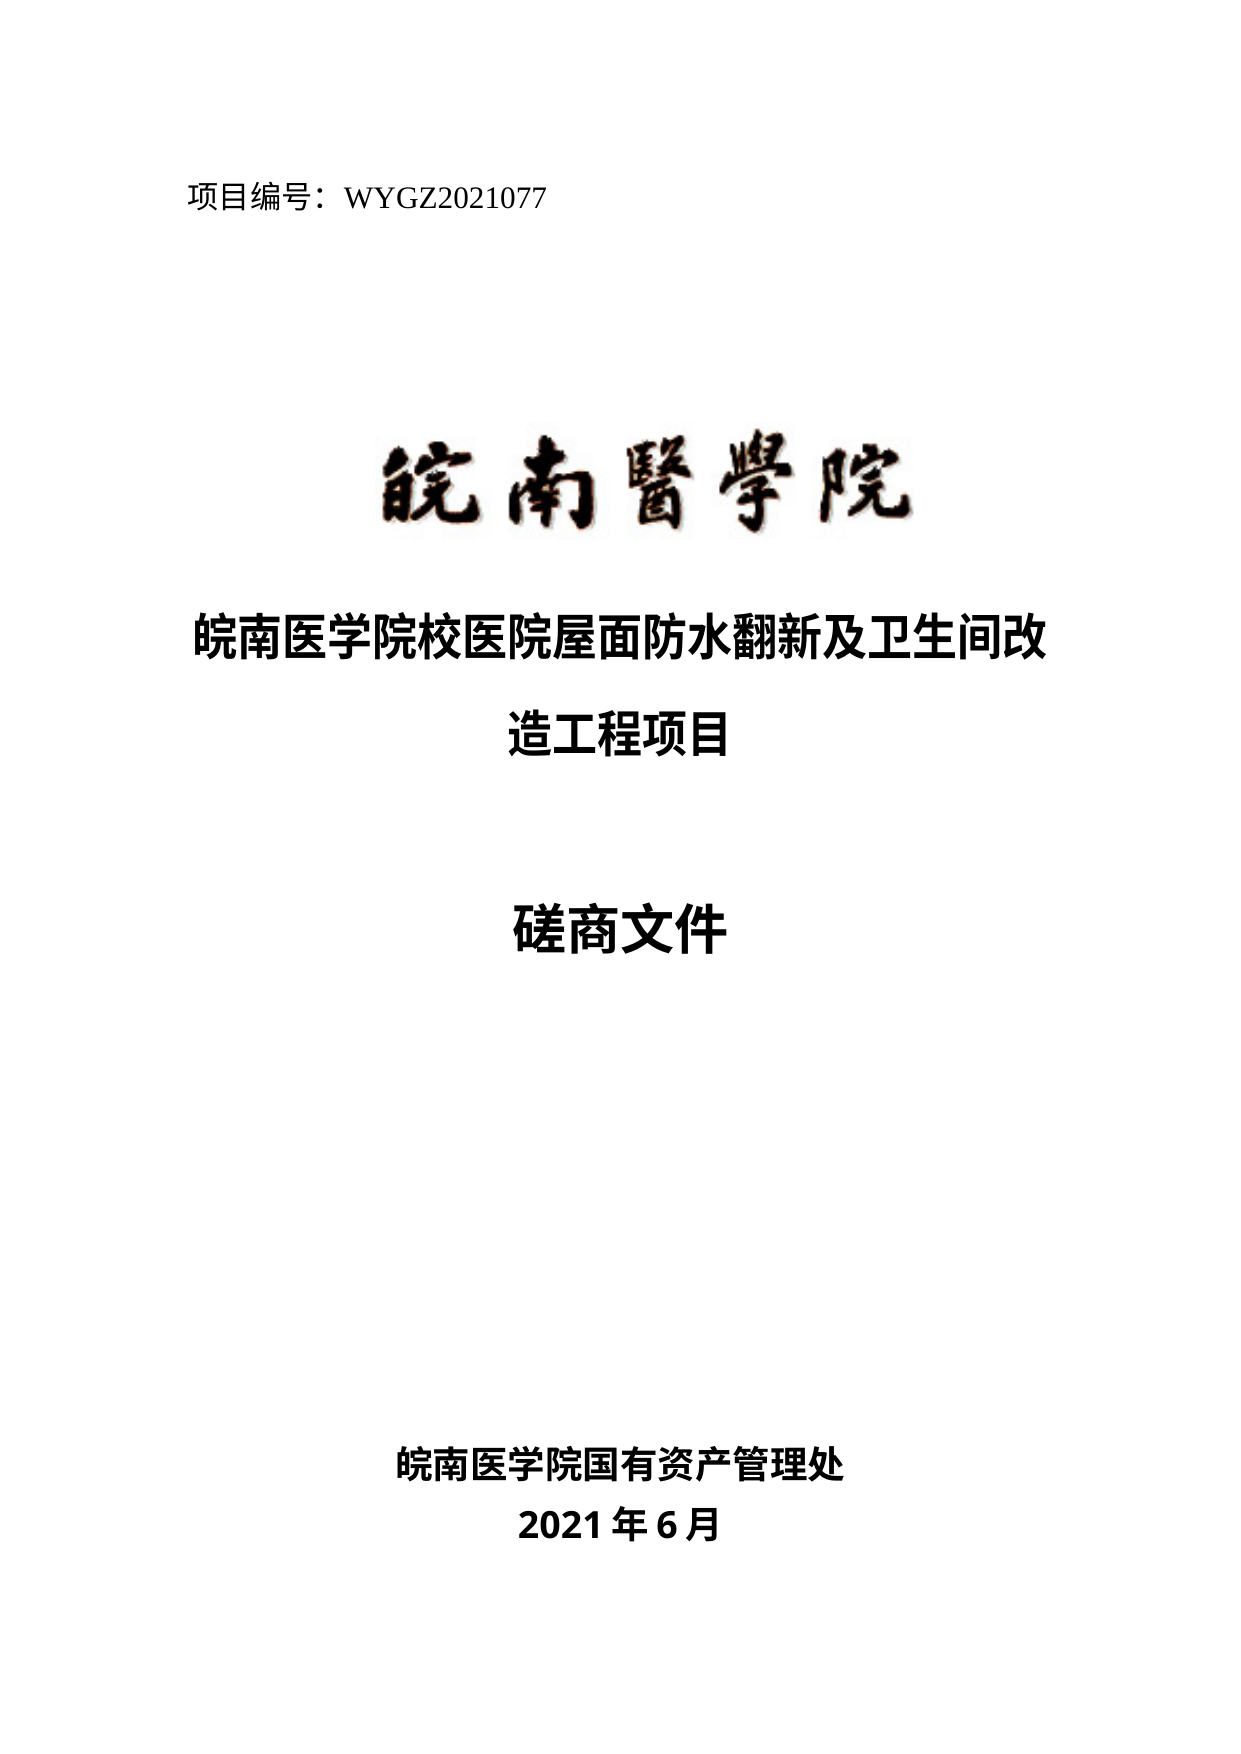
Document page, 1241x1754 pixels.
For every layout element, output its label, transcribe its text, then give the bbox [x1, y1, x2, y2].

text 项目编号：WYGZ2021077 [187, 162, 1053, 227]
text 磋商文件 [187, 877, 1053, 974]
text 皖南医学院校医院屋面防水翻新及卫生间改造工程项目 [187, 584, 1053, 779]
picture [375, 422, 920, 540]
text 2021年6月 [187, 1494, 1053, 1549]
text 皖南医学院国有资产管理处 [187, 1429, 1053, 1494]
